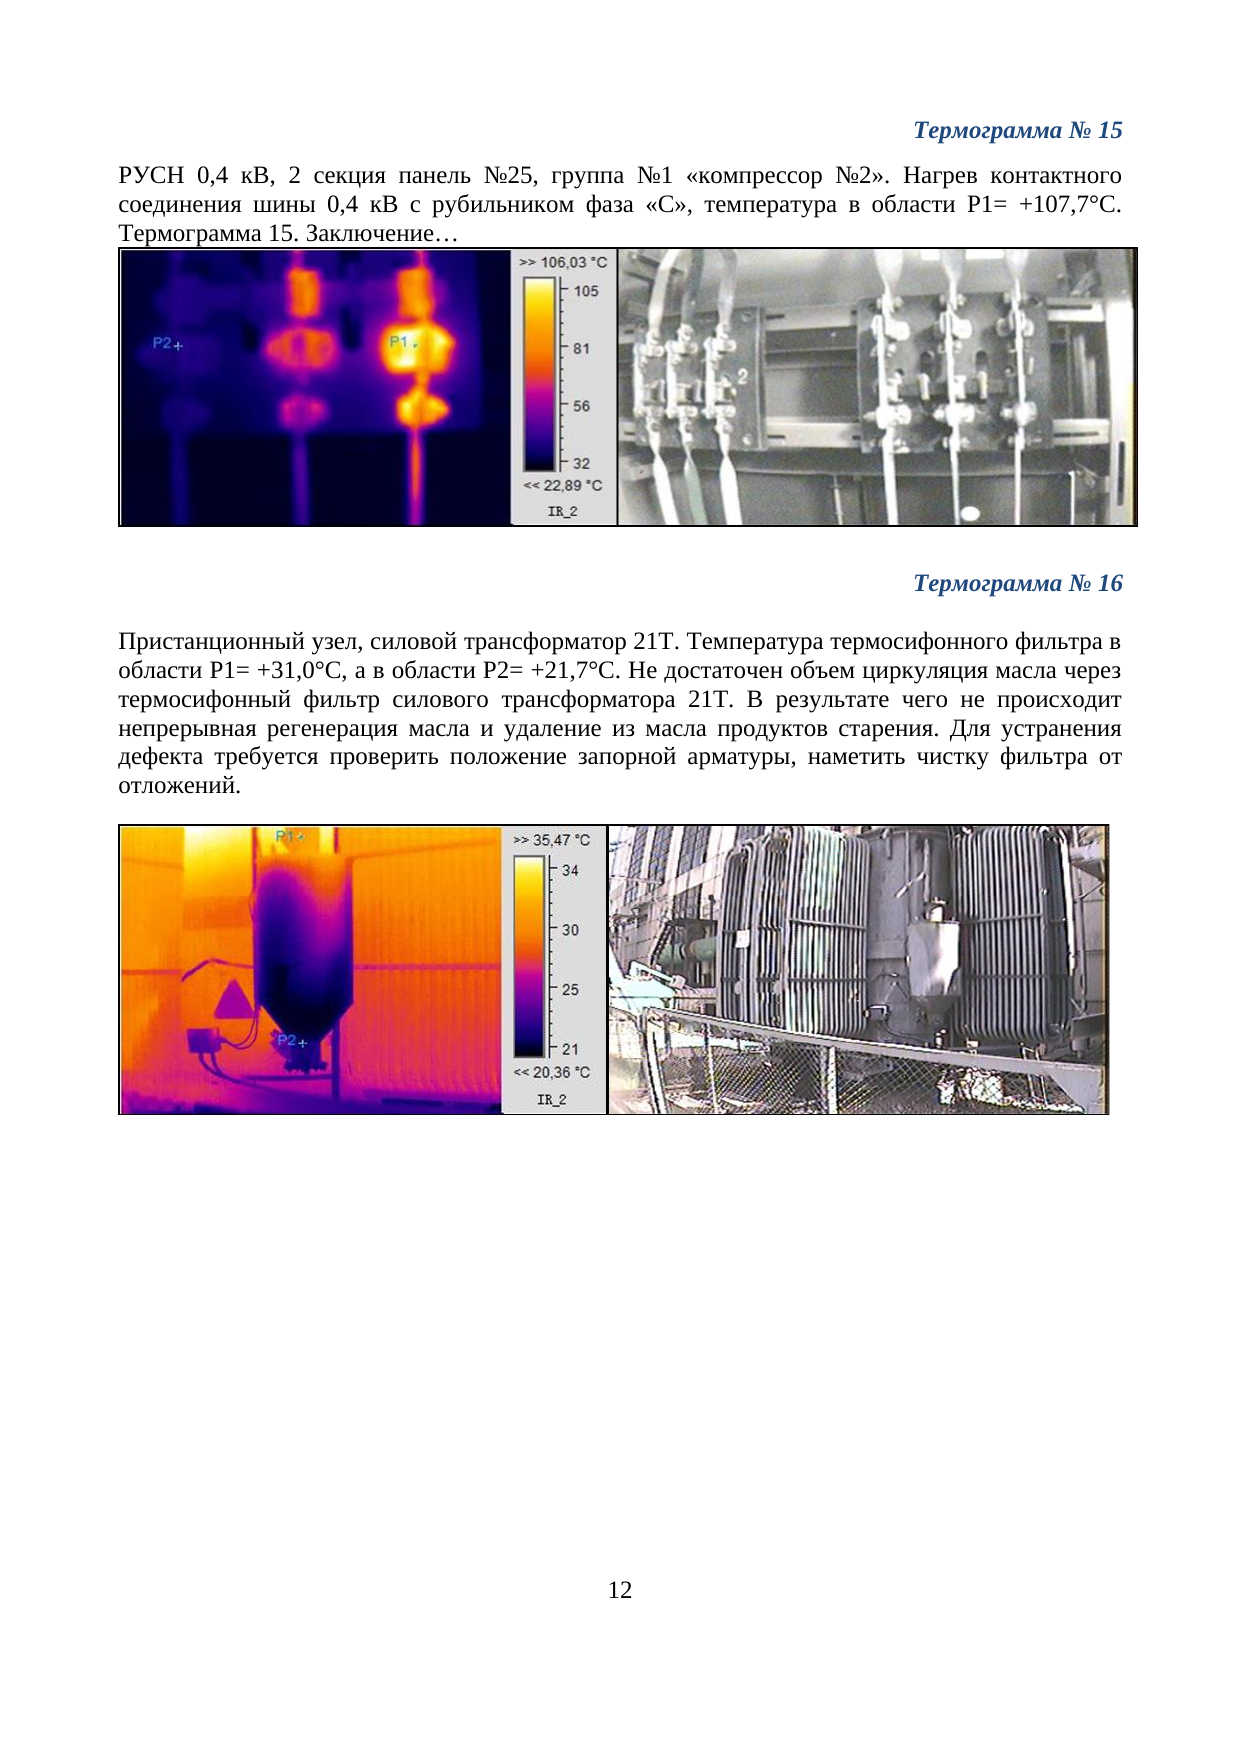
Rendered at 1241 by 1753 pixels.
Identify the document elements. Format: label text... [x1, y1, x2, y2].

text Пристанционный узел, силовой трансформатор 21Т. Температура термосифонного фильтра в области Р1= +31,0°С, а в области Р2= +21,7°С. Не достаточен объем циркуляция масла через термосифонный фильтр силового трансформатора 21Т. В результате чего не происходит непрерывная регенерация масла и удаление из масла продуктов старения. Для устранения дефекта требуется проверить положение запорной арматуры, наметить чистку фильтра от отложений. [118, 626, 1123, 799]
subtitle Термограмма № 16 [92, 568, 1123, 597]
picture [118, 247, 1138, 527]
subtitle Термограмма № 15 [92, 116, 1123, 144]
picture [118, 824, 1110, 1115]
text РУСН 0,4 кВ, 2 секция панель №25, группа №1 «компрессор №2». Нагрев контактного соединения шины 0,4 кВ с рубильником фаза «С», температура в области Р1= +107,7°С. Термограмма 15. Заключение… [118, 161, 1123, 247]
